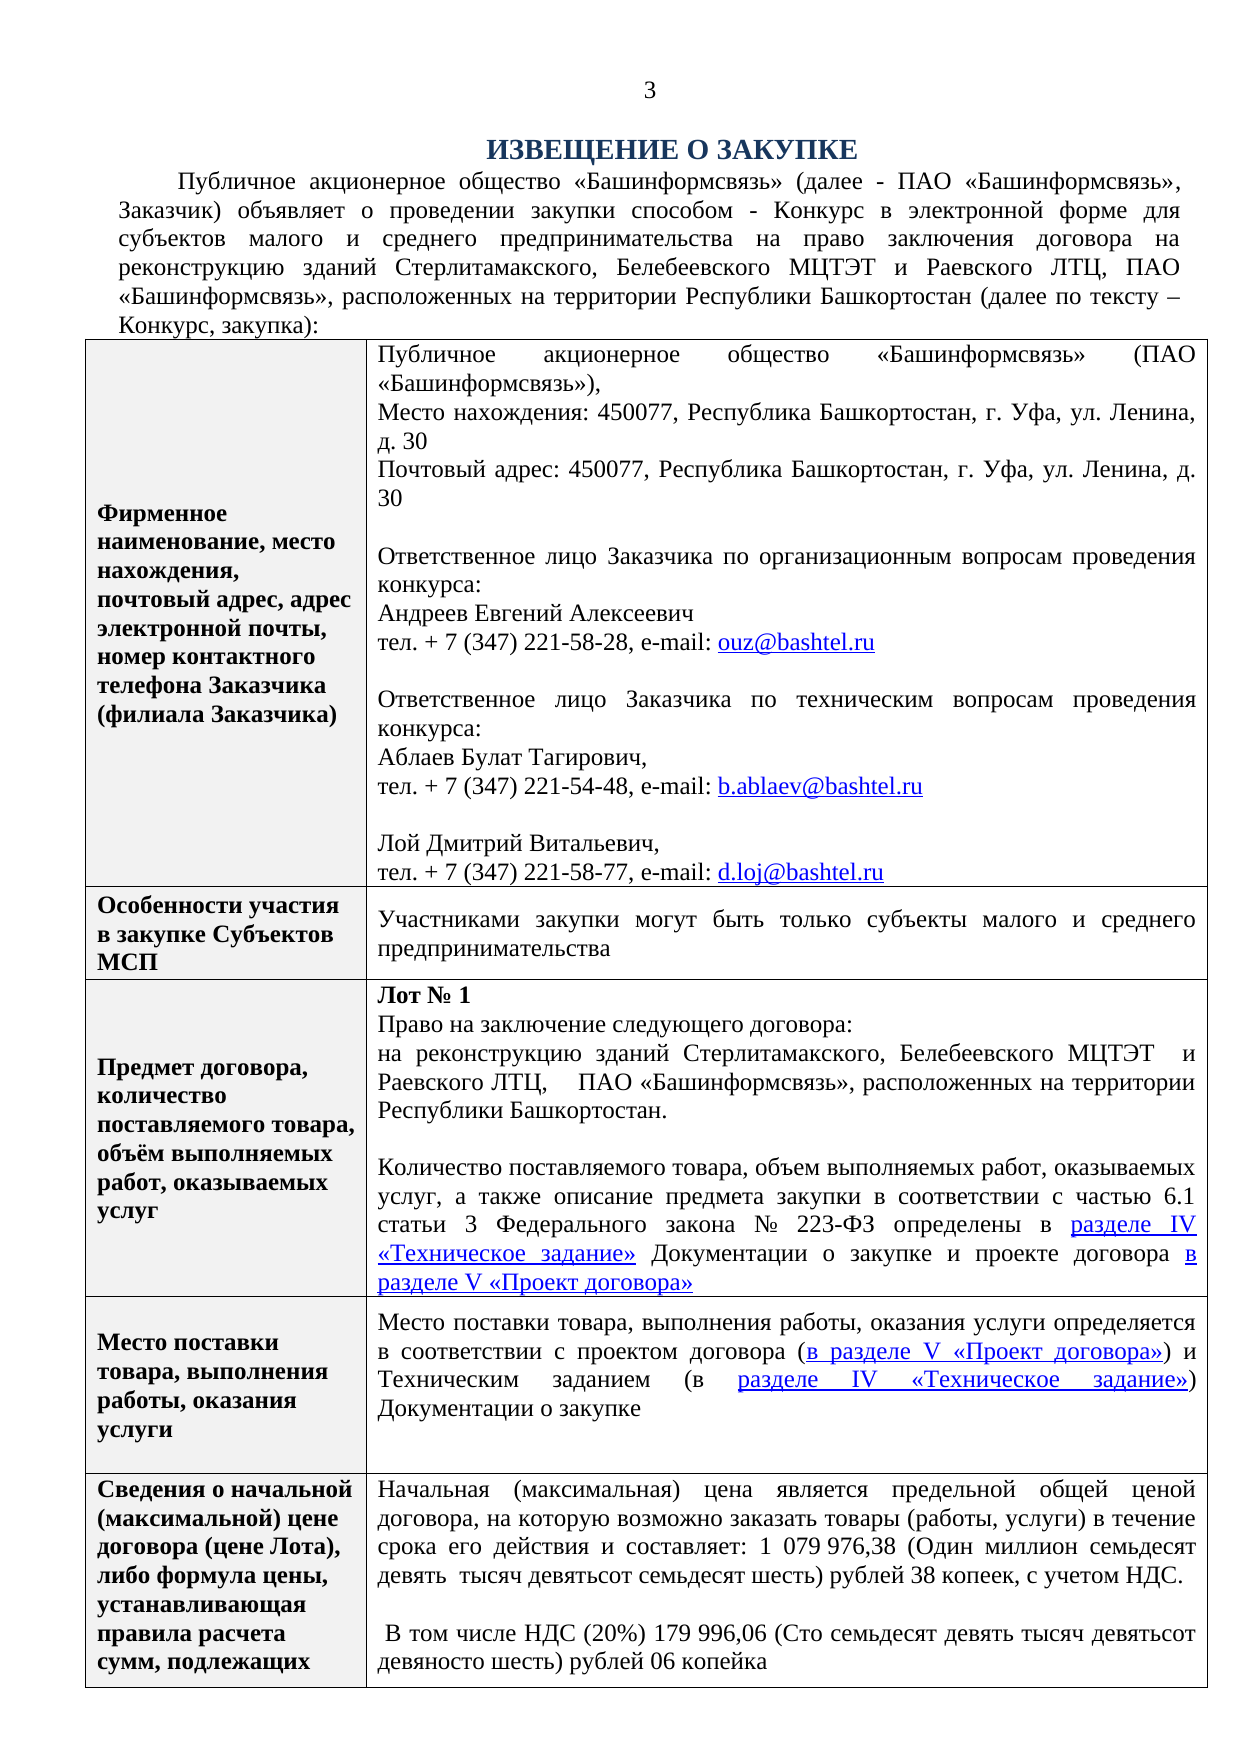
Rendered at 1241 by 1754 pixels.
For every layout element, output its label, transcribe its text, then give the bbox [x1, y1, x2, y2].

table_header Фирменное наименование, место нахождения, почтовый адрес, адрес электронной почты, номер контактного телефона Заказчика (филиала Заказчика) [86, 340, 366, 886]
table_header Публичное акционерное общество «Башинформсвязь» (ПАО «Башинформсвязь»), Место нахождения: 450077, Республика Башкортостан, г. Уфа, ул. Ленина, д. 30 Почтовый адрес: 450077, Республика Башкортостан, г. Уфа, ул. Ленина, д. 30 Ответственное лицо Заказчика по организационным вопросам проведения конкурса: Андреев Евгений Алексеевич тел. + 7 (347) 221-58-28, e-mail: ouz@bashtel.ru Ответственное лицо Заказчика по техническим вопросам проведения конкурса: Аблаев Булат Тагирович, тел. + 7 (347) 221-54-48, e-mail: b.ablaev@bashtel.ru Лой Дмитрий Витальевич, тел. + 7 (347) 221-58-77, e-mail: d.loj@bashtel.ru [367, 340, 1207, 886]
table_cell Место поставки товара, выполнения работы, оказания услуги [86, 1297, 366, 1473]
text Публичное акционерное общество «Башинформсвязь» (далее - ПАО «Башинформсвязь», Заказчик) объявляет о проведении закупки способом - Конкурс в электронной форме для субъектов малого и среднего предпринимательства на право заключения договора на реконструкцию зданий Стерлитамакского, Белебеевского МЦТЭТ и Раевского ЛТЦ, ПАО «Башинформсвязь», расположенных на территории Республики Башкортостан (далее по тексту – Конкурс, закупка): [118, 166, 1181, 338]
text ИЗВЕЩЕНИЕ О ЗАКУПКЕ [163, 132, 1181, 166]
table_cell Участниками закупки могут быть только субъекты малого и среднего предпринимательства [367, 887, 1207, 979]
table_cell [367, 1474, 1207, 1687]
table_cell Предмет договора, количество поставляемого товара, объём выполняемых работ, оказываемых услуг [86, 980, 366, 1296]
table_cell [86, 1474, 366, 1687]
table_cell Место поставки товара, выполнения работы, оказания услуги определяется в соответствии с проектом договора (в разделе V «Проект договора») и Техническим заданием (в разделе IV «Техническое задание») Документации о закупке [367, 1297, 1207, 1473]
table_cell Особенности участия в закупке Субъектов МСП [86, 887, 366, 979]
table_cell Лот № 1 Право на заключение следующего договора: на реконструкцию зданий Стерлитамакского, Белебеевского МЦТЭТ и Раевского ЛТЦ, ПАО «Башинформсвязь», расположенных на территории Республики Башкортостан. Количество поставляемого товара, объем выполняемых работ, оказываемых услуг, а также описание предмета закупки в соответствии с частью 6.1 статьи 3 Федерального закона № 223-ФЗ определены в разделе IV «Техническое задание» Документации о закупке и проекте договора в разделе V «Проект договора» [367, 980, 1207, 1296]
